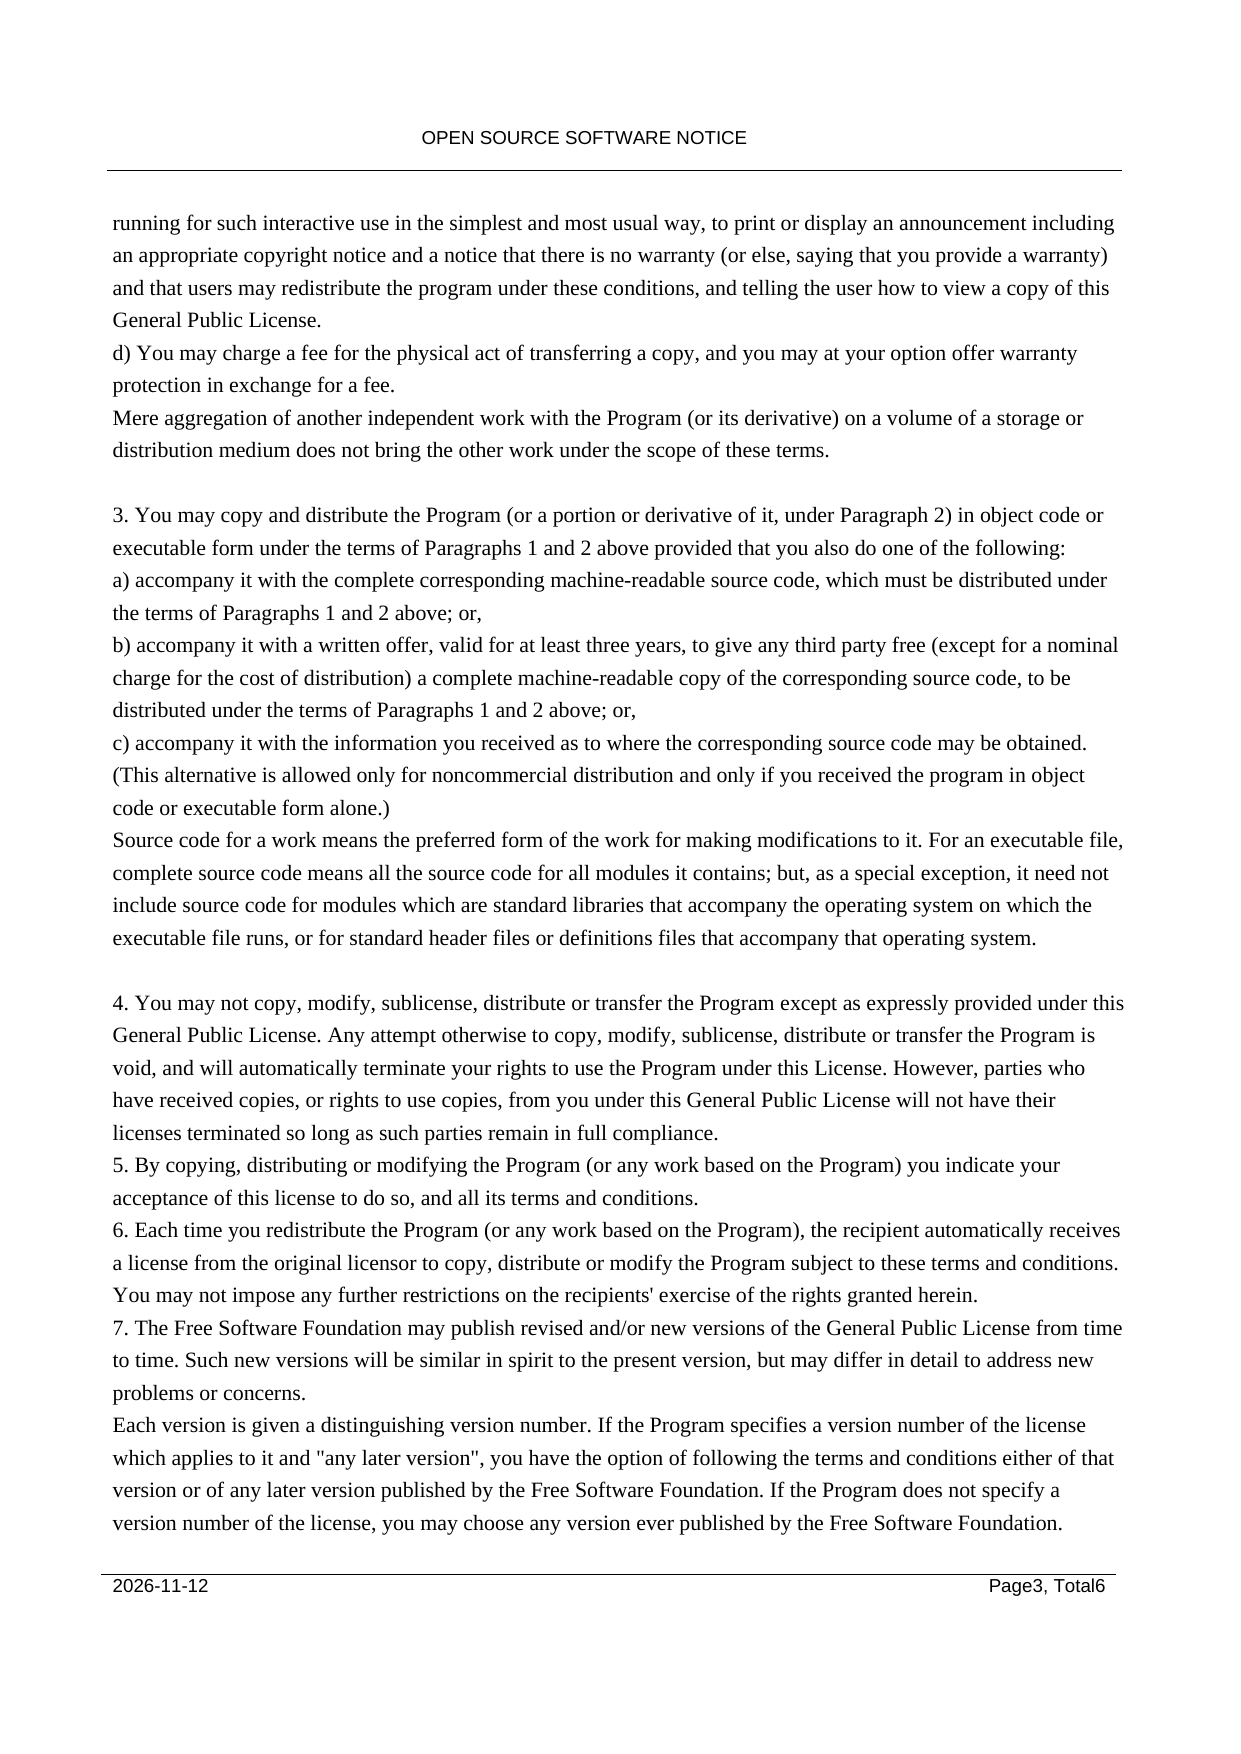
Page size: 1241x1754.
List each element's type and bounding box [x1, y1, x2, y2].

text [112, 206, 1128, 1539]
